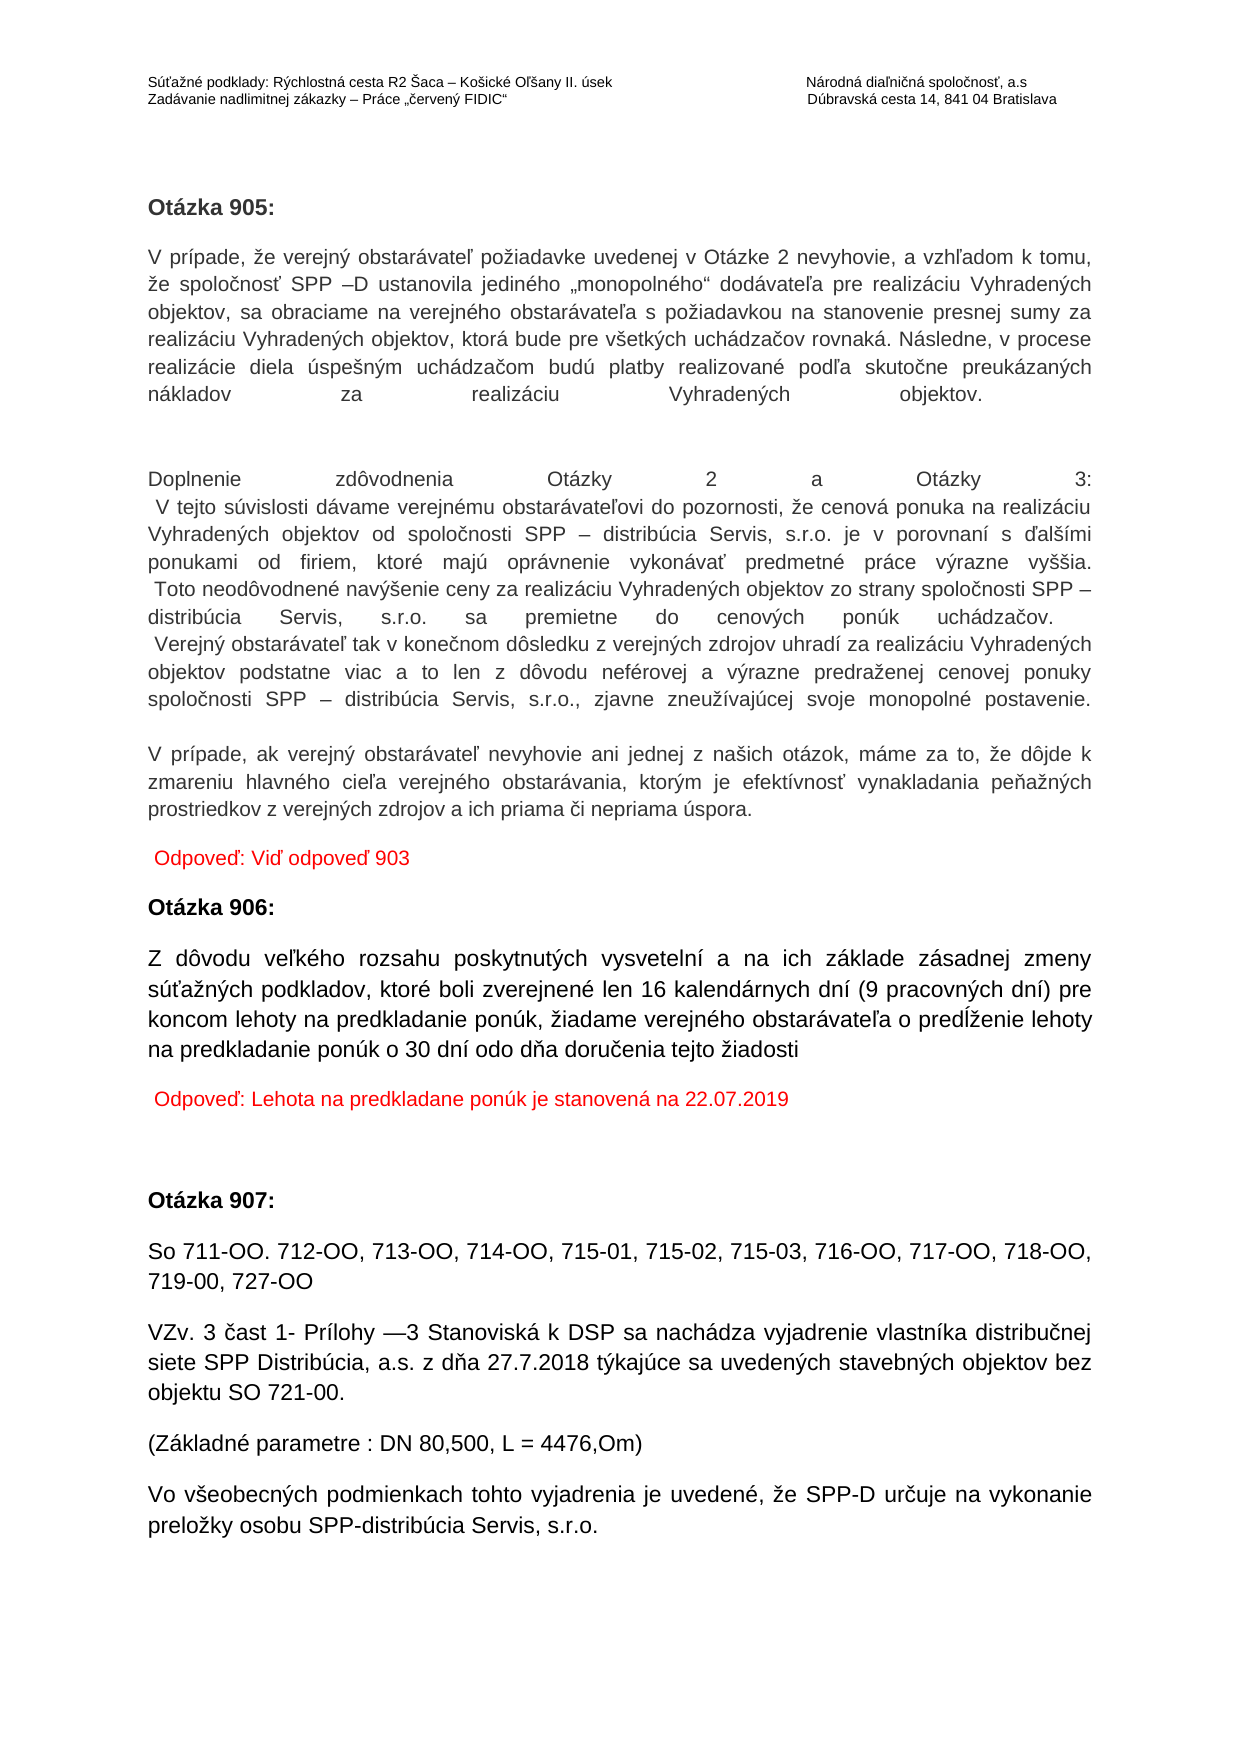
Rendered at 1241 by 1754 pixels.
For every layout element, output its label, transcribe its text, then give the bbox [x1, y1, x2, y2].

text Vo všeobecných podmienkach tohto vyjadrenia je uvedené, že SPP-D určuje na vykonanie preložky osobu SPP-distribúcia Servis, s.r.o. [148, 1481, 1093, 1538]
text Z dôvodu veľkého rozsahu poskytnutých vysvetelní a na ich základe zásadnej zmeny súťažných podkladov, ktoré boli zverejnené len 16 kalendárnych dní (9 pracovných dní) pre koncom lehoty na predkladanie ponúk, žiadame verejného obstarávateľa o predĺženie lehoty na predkladanie ponúk o 30 dní odo dňa doručenia tejto žiadosti [148, 945, 1093, 1062]
text Otázka 907: [148, 1187, 1093, 1213]
text VZv. 3 čast 1- Prílohy —3 Stanoviská k DSP sa nachádza vyjadrenie vlastníka distribučnej siete SPP Distribúcia, a.s. z dňa 27.7.2018 týkajúce sa uvedených stavebných objektov bez objektu SO 721-00. [148, 1319, 1093, 1406]
text Otázka 905: [148, 163, 1093, 220]
text (Základné parametre : DN 80,500, L = 4476,Om) [148, 1430, 1093, 1457]
text V prípade, že verejný obstarávateľ požiadavke uvedenej v Otázke 2 nevyhovie, a vzhľadom k tomu, že spoločnosť SPP –D ustanovila jediného „monopolného“ dodávateľa pre realizáciu Vyhradených objektov, sa obraciame na verejného obstarávateľa s požiadavkou na stanovenie presnej sumy za realizáciu Vyhradených objektov, ktorá bude pre všetkých uchádzačov rovnaká. Následne, v procese realizácie diela úspešným uchádzačom budú platby realizované podľa skutočne preukázaných nákladov za realizáciu Vyhradených objektov. Doplnenie zdôvodnenia Otázky 2 a Otázky 3: V tejto súvislosti dávame verejnému obstarávateľovi do pozornosti, že cenová ponuka na realizáciu Vyhradených objektov od spoločnosti SPP – distribúcia Servis, s.r.o. je v porovnaní s ďalšími ponukami od firiem, ktoré majú oprávnenie vykonávať predmetné práce výrazne vyššia. Toto neodôvodnené navýšenie ceny za realizáciu Vyhradených objektov zo strany spoločnosti SPP – distribúcia Servis, s.r.o. sa premietne do cenových ponúk uchádzačov. Verejný obstarávateľ tak v konečnom dôsledku z verejných zdrojov uhradí za realizáciu Vyhradených objektov podstatne viac a to len z dôvodu neférovej a výrazne predraženej cenovej ponuky spoločnosti SPP – distribúcia Servis, s.r.o., zjavne zneužívajúcej svoje monopolné postavenie. V prípade, ak verejný obstarávateľ nevyhovie ani jednej z našich otázok, máme za to, že dôjde k zmareniu hlavného cieľa verejného obstarávania, ktorým je efektívnosť vynakladania peňažných prostriedkov z verejných zdrojov a ich priama či nepriama úspora. [148, 244, 1093, 821]
text Otázka 906: [148, 894, 1093, 921]
text Odpoveď: Lehota na predkladane ponúk je stanovená na 22.07.2019 [148, 1087, 1093, 1111]
text So 711-OO. 712-OO, 713-OO, 714-OO, 715-01, 715-02, 715-03, 716-OO, 717-OO, 718-OO, 719-00, 727-OO [148, 1238, 1093, 1294]
text Odpoveď: Viď odpoveď 903 [148, 846, 1093, 869]
